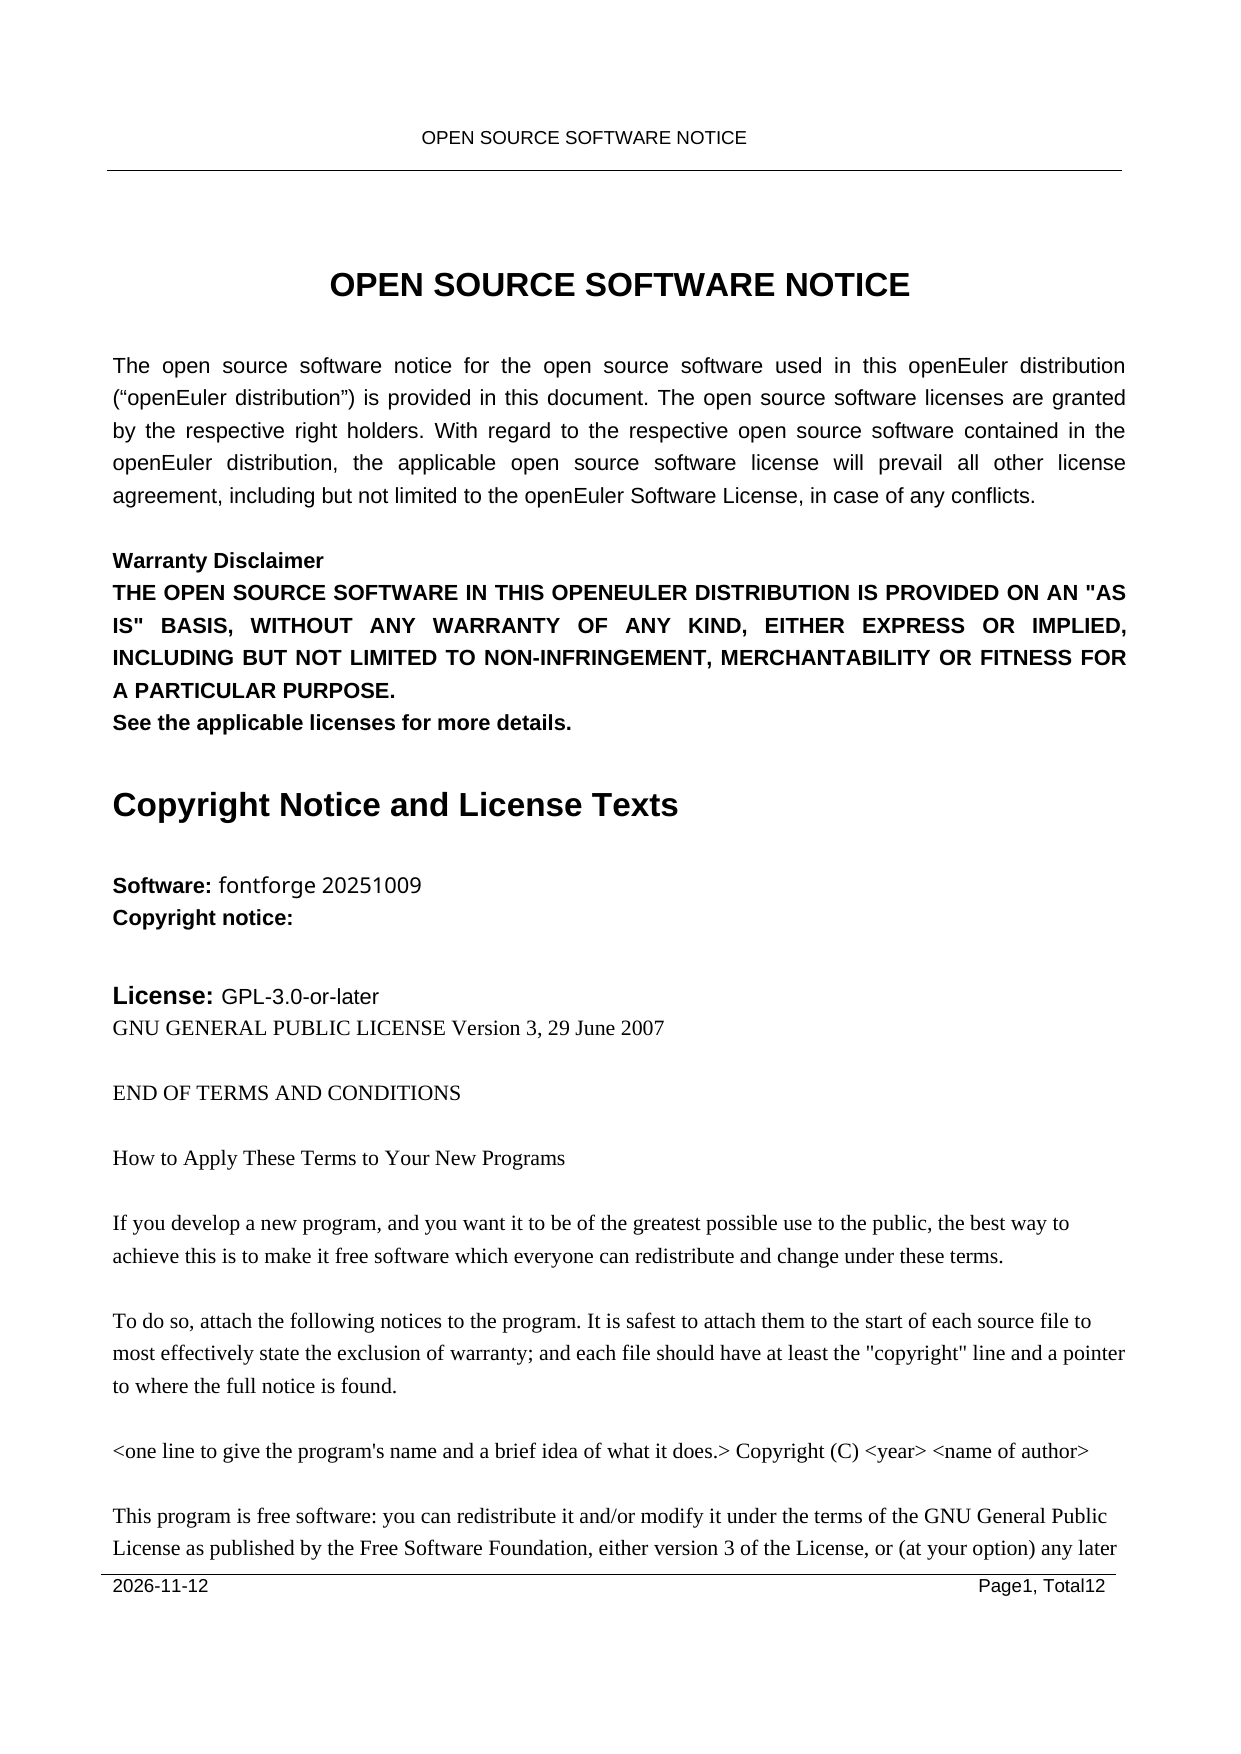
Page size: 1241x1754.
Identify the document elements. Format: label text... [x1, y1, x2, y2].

title Software: fontforge 20251009 [112, 869, 1128, 901]
text OPEN SOURCE SOFTWARE NOTICE [112, 251, 1128, 316]
text The open source software notice for the open source software used in this openEuler distribution (“openEuler distribution”) is provided in this document. The open source software licenses are granted by the respective right holders. With regard to the respective open source software contained in the openEuler distribution, the applicable open source software license will prevail all other license agreement, including but not limited to the openEuler Software License, in case of any conflicts. [112, 349, 1128, 511]
text Warranty Disclaimer [112, 544, 1128, 576]
text THE OPEN SOURCE SOFTWARE IN THIS OPENEULER DISTRIBUTION IS PROVIDED ON AN "AS IS" BASIS, WITHOUT ANY WARRANTY OF ANY KIND, EITHER EXPRESS OR IMPLIED, INCLUDING BUT NOT LIMITED TO NON-INFRINGEMENT, MERCHANTABILITY OR FITNESS FOR A PARTICULAR PURPOSE. See the applicable licenses for more details. [112, 576, 1128, 739]
text Copyright Notice and License Texts [112, 771, 1128, 836]
text Copyright notice: [112, 901, 1128, 934]
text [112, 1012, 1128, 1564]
text License: GPL-3.0-or-later [112, 979, 1128, 1012]
